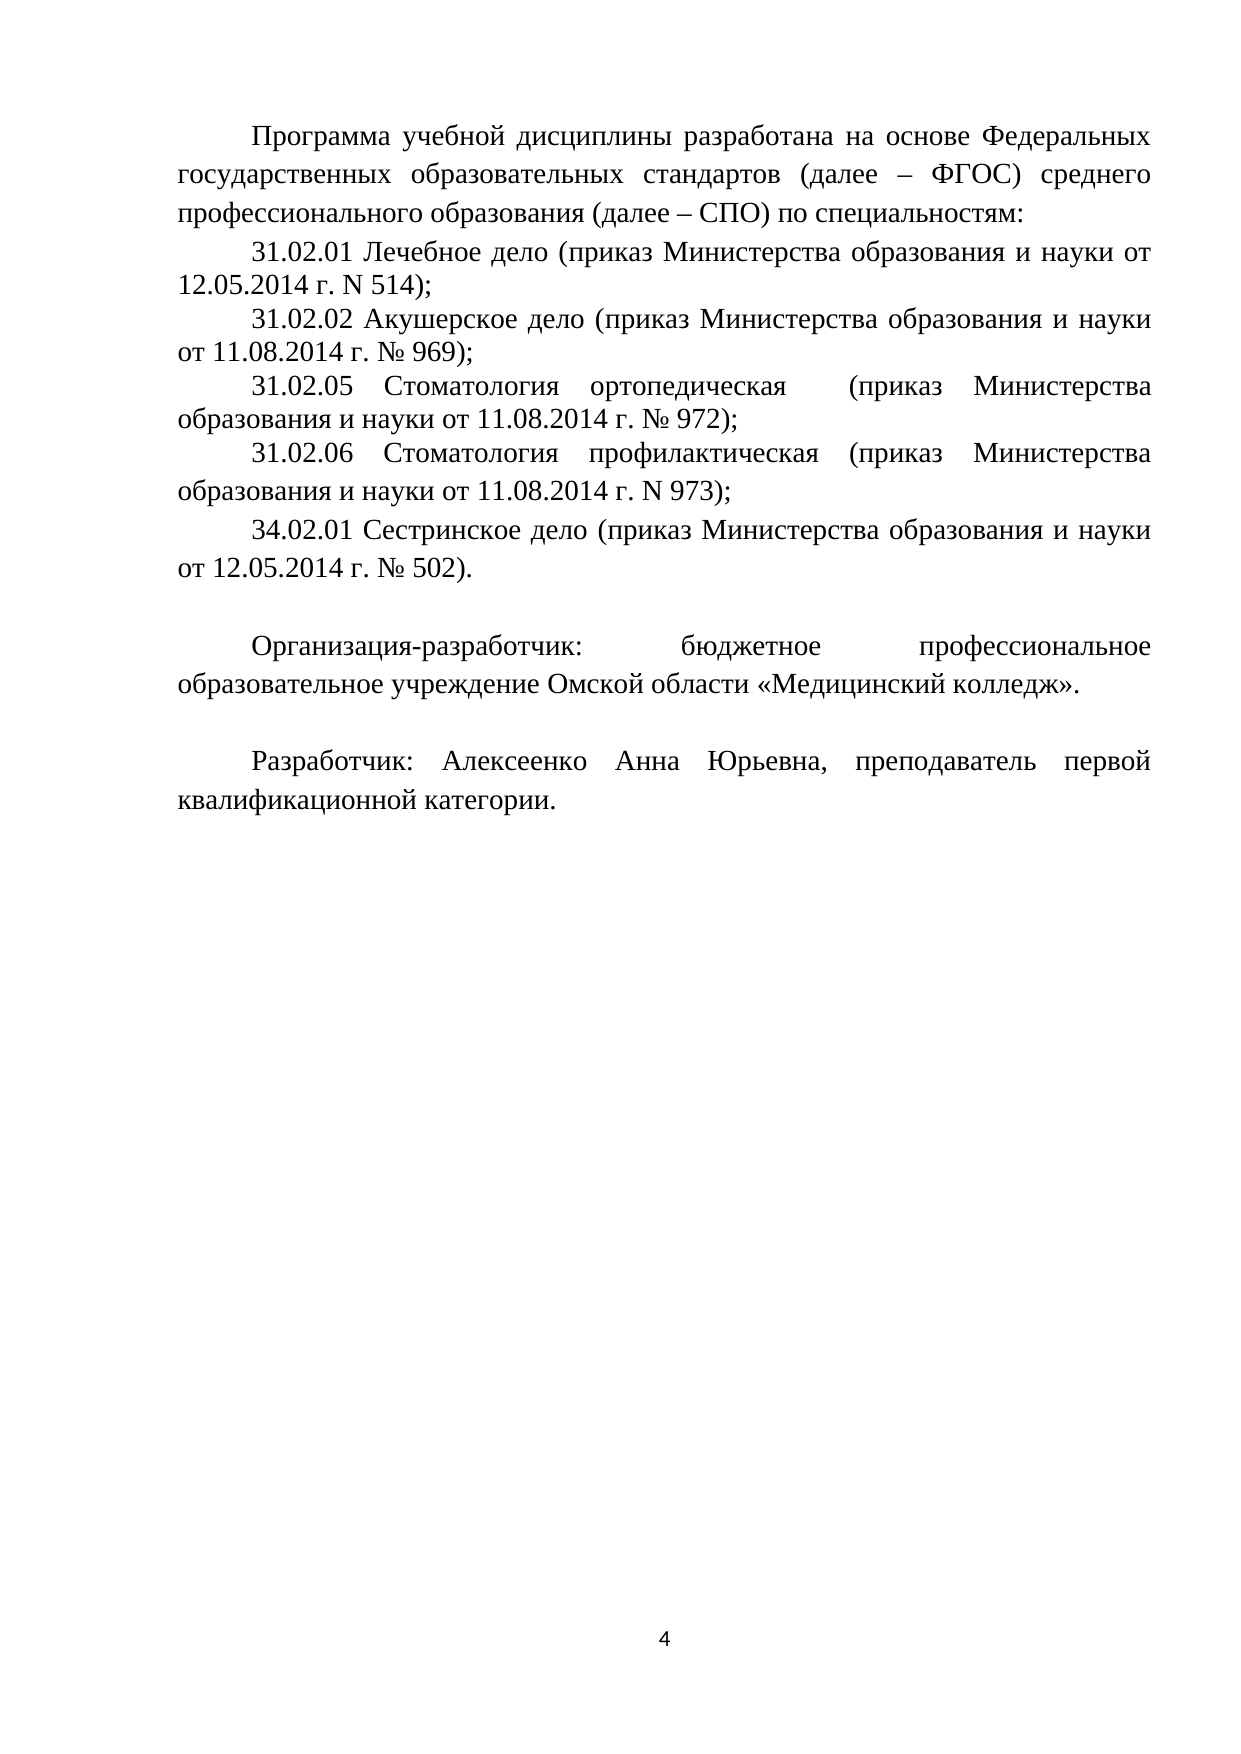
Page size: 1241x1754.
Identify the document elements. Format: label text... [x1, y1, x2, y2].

text Организация-разработчик: бюджетное профессиональное образовательное учреждение Омской области «Медицинский колледж». [177, 628, 1152, 700]
text 31.02.02 Акушерское дело (приказ Министерства образования и науки от 11.08.2014 г. № 969); [177, 301, 1152, 368]
text 31.02.06 Стоматология профилактическая (приказ Министерства образования и науки от 11.08.2014 г. N 973); [177, 435, 1152, 507]
text Разработчик: Алексеенко Анна Юрьевна, преподаватель первой квалификационной категории. [177, 743, 1152, 815]
text 31.02.05 Стоматология ортопедическая (приказ Министерства образования и науки от 11.08.2014 г. № 972); [177, 368, 1152, 435]
text 31.02.01 Лечебное дело (приказ Министерства образования и науки от 12.05.2014 г. N 514); [177, 234, 1152, 301]
text Программа учебной дисциплины разработана на основе Федеральных государственных образовательных стандартов (далее – ФГОС) среднего профессионального образования (далее – СПО) по специальностям: [177, 118, 1152, 229]
text 34.02.01 Сестринское дело (приказ Министерства образования и науки от 12.05.2014 г. № 502). [177, 512, 1152, 584]
